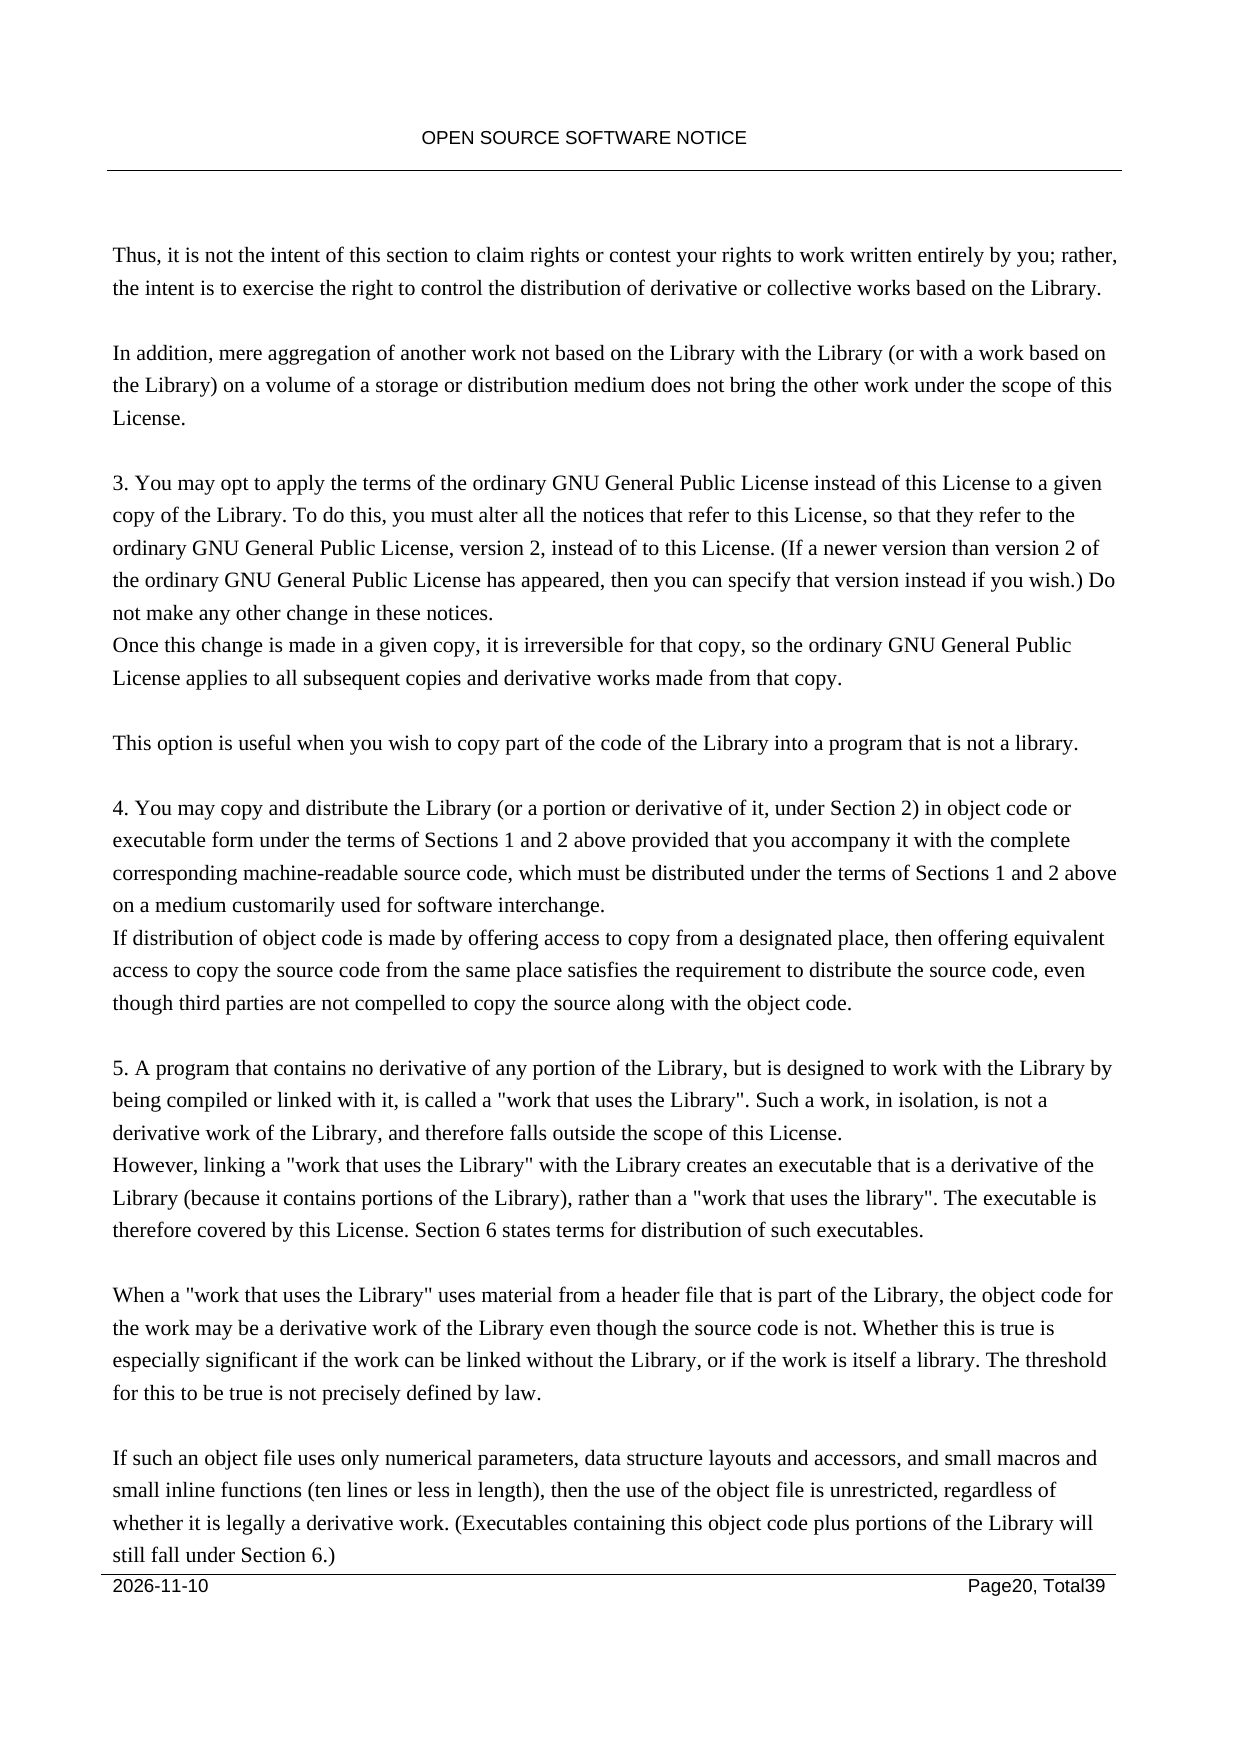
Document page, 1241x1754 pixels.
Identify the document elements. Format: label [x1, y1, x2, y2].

text [112, 206, 1128, 1571]
